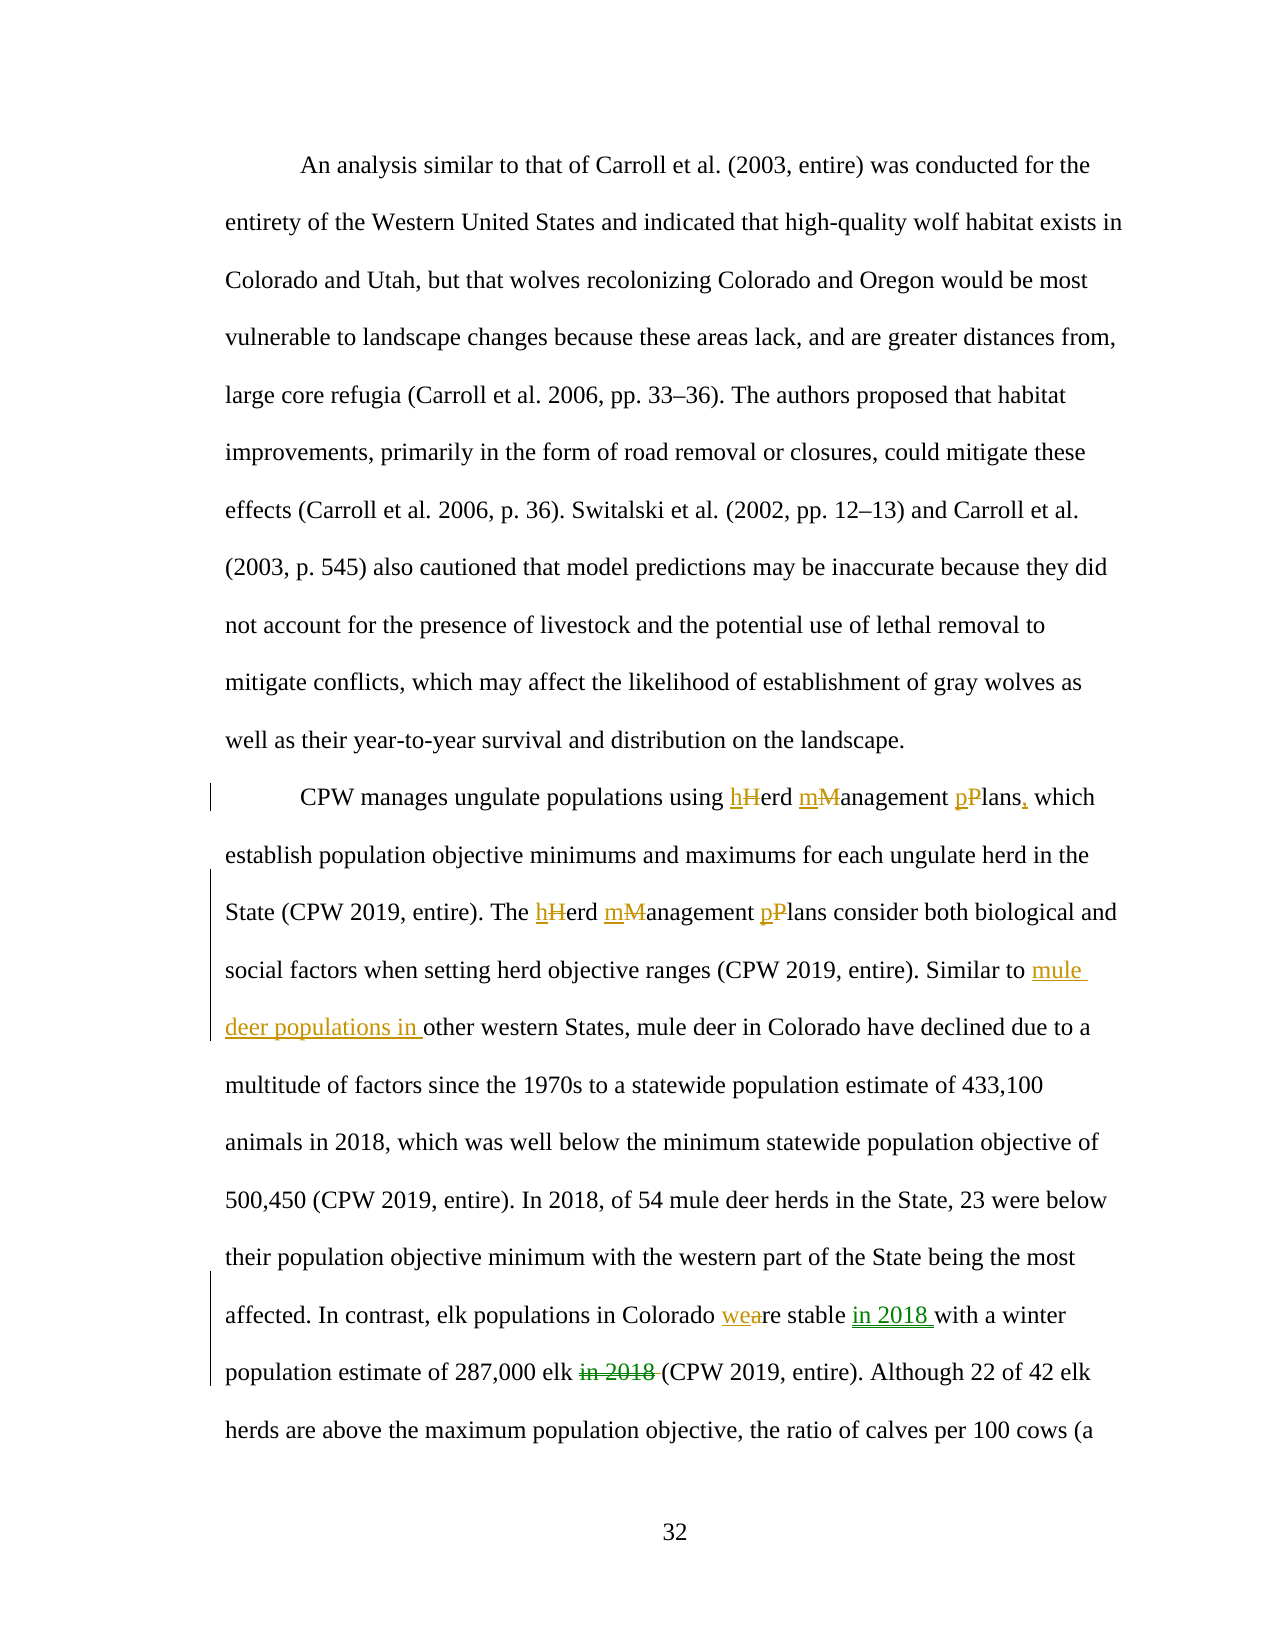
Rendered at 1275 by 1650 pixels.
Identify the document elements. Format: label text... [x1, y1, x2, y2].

text An analysis similar to that of Carroll et al. (2003, entire) was conducted for the entirety of the Western United States and indicated that high-quality wolf habitat exists in Colorado and Utah, but that wolves recolonizing Colorado and Oregon would be most vulnerable to landscape changes because these areas lack, and are greater distances from, large core refugia (Carroll et al. 2006, pp. 33–36). The authors proposed that habitat improvements, primarily in the form of road removal or closures, could mitigate these effects (Carroll et al. 2006, p. 36). Switalski et al. (2002, pp. 12–13) and Carroll et al. (2003, p. 545) also cautioned that model predictions may be inaccurate because they did not account for the presence of livestock and the potential use of lethal removal to mitigate conflicts, which may affect the likelihood of establishment of gray wolves as well as their year-to-year survival and distribution on the landscape. [225, 150, 1125, 754]
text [225, 782, 1125, 1444]
